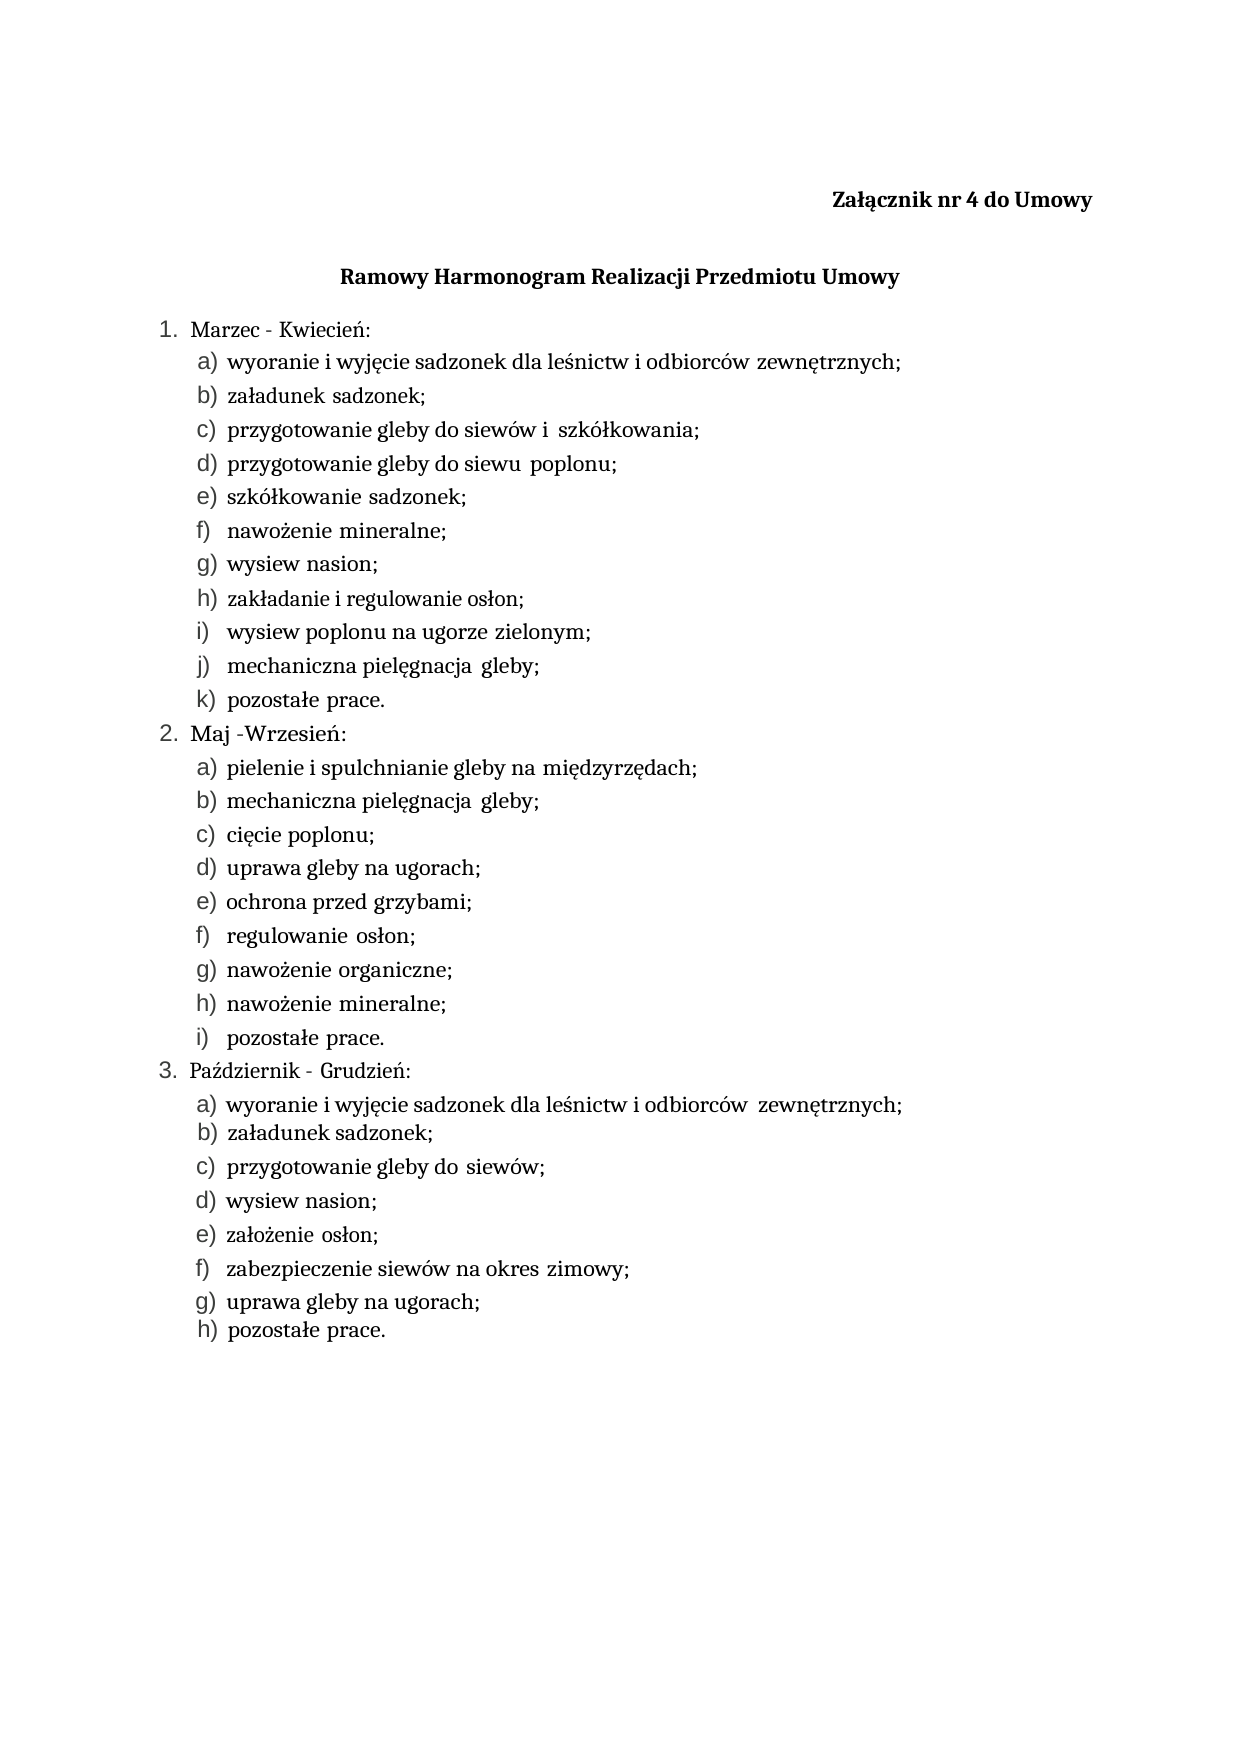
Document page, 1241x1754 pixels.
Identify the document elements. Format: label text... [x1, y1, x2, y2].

list Październik - Grudzień: [158, 1056, 1093, 1084]
list nawożenie mineralne; [196, 989, 1093, 1017]
list założenie osłon; [196, 1220, 1093, 1248]
text Ramowy Harmonogram Realizacji Przedmiotu Umowy [148, 264, 1093, 291]
list przygotowanie gleby do siewów; [196, 1152, 1093, 1180]
list załadunek sadzonek; [197, 1118, 1093, 1146]
list regulowanie osłon; [196, 921, 1093, 949]
text Załącznik nr 4 do Umowy [148, 186, 1093, 213]
list pozostałe prace. [197, 1315, 1093, 1344]
list pielenie i spulchnianie gleby na międzyrzędach; [196, 753, 1093, 781]
list nawożenie mineralne; [196, 516, 1093, 544]
list zabezpieczenie siewów na okres zimowy; [195, 1253, 1093, 1282]
list Marzec - Kwiecień: [159, 314, 1093, 343]
list cięcie poplonu; [196, 819, 1093, 848]
list wyoranie i wyjęcie sadzonek dla leśnictw i odbiorców zewnętrznych; [196, 1090, 1093, 1118]
list wyoranie i wyjęcie sadzonek dla leśnictw i odbiorców zewnętrznych; [197, 347, 1093, 376]
list wysiew nasion; [197, 549, 1093, 578]
list szkółkowanie sadzonek; [196, 482, 1093, 510]
list zakładanie i regulowanie osłon; [197, 583, 1093, 612]
list wysiew nasion; [195, 1186, 1093, 1214]
list mechaniczna pielęgnacja gleby; [196, 786, 1093, 814]
list pozostałe prace. [196, 685, 1093, 713]
list wysiew poplonu na ugorze zielonym; [196, 617, 1093, 646]
list przygotowanie gleby do siewów i szkółkowania; [196, 415, 1093, 443]
list mechaniczna pielęgnacja gleby; [197, 651, 1093, 679]
list przygotowanie gleby do siewu poplonu; [197, 449, 1093, 477]
list nawożenie organiczne; [196, 955, 1093, 983]
list ochrona przed grzybami; [196, 887, 1093, 915]
list uprawa gleby na ugorach; [195, 1287, 1093, 1315]
list uprawa gleby na ugorach; [196, 853, 1093, 882]
list pozostałe prace. [196, 1022, 1093, 1051]
list załadunek sadzonek; [197, 381, 1093, 409]
list Maj -Wrzesień: [159, 719, 1093, 747]
